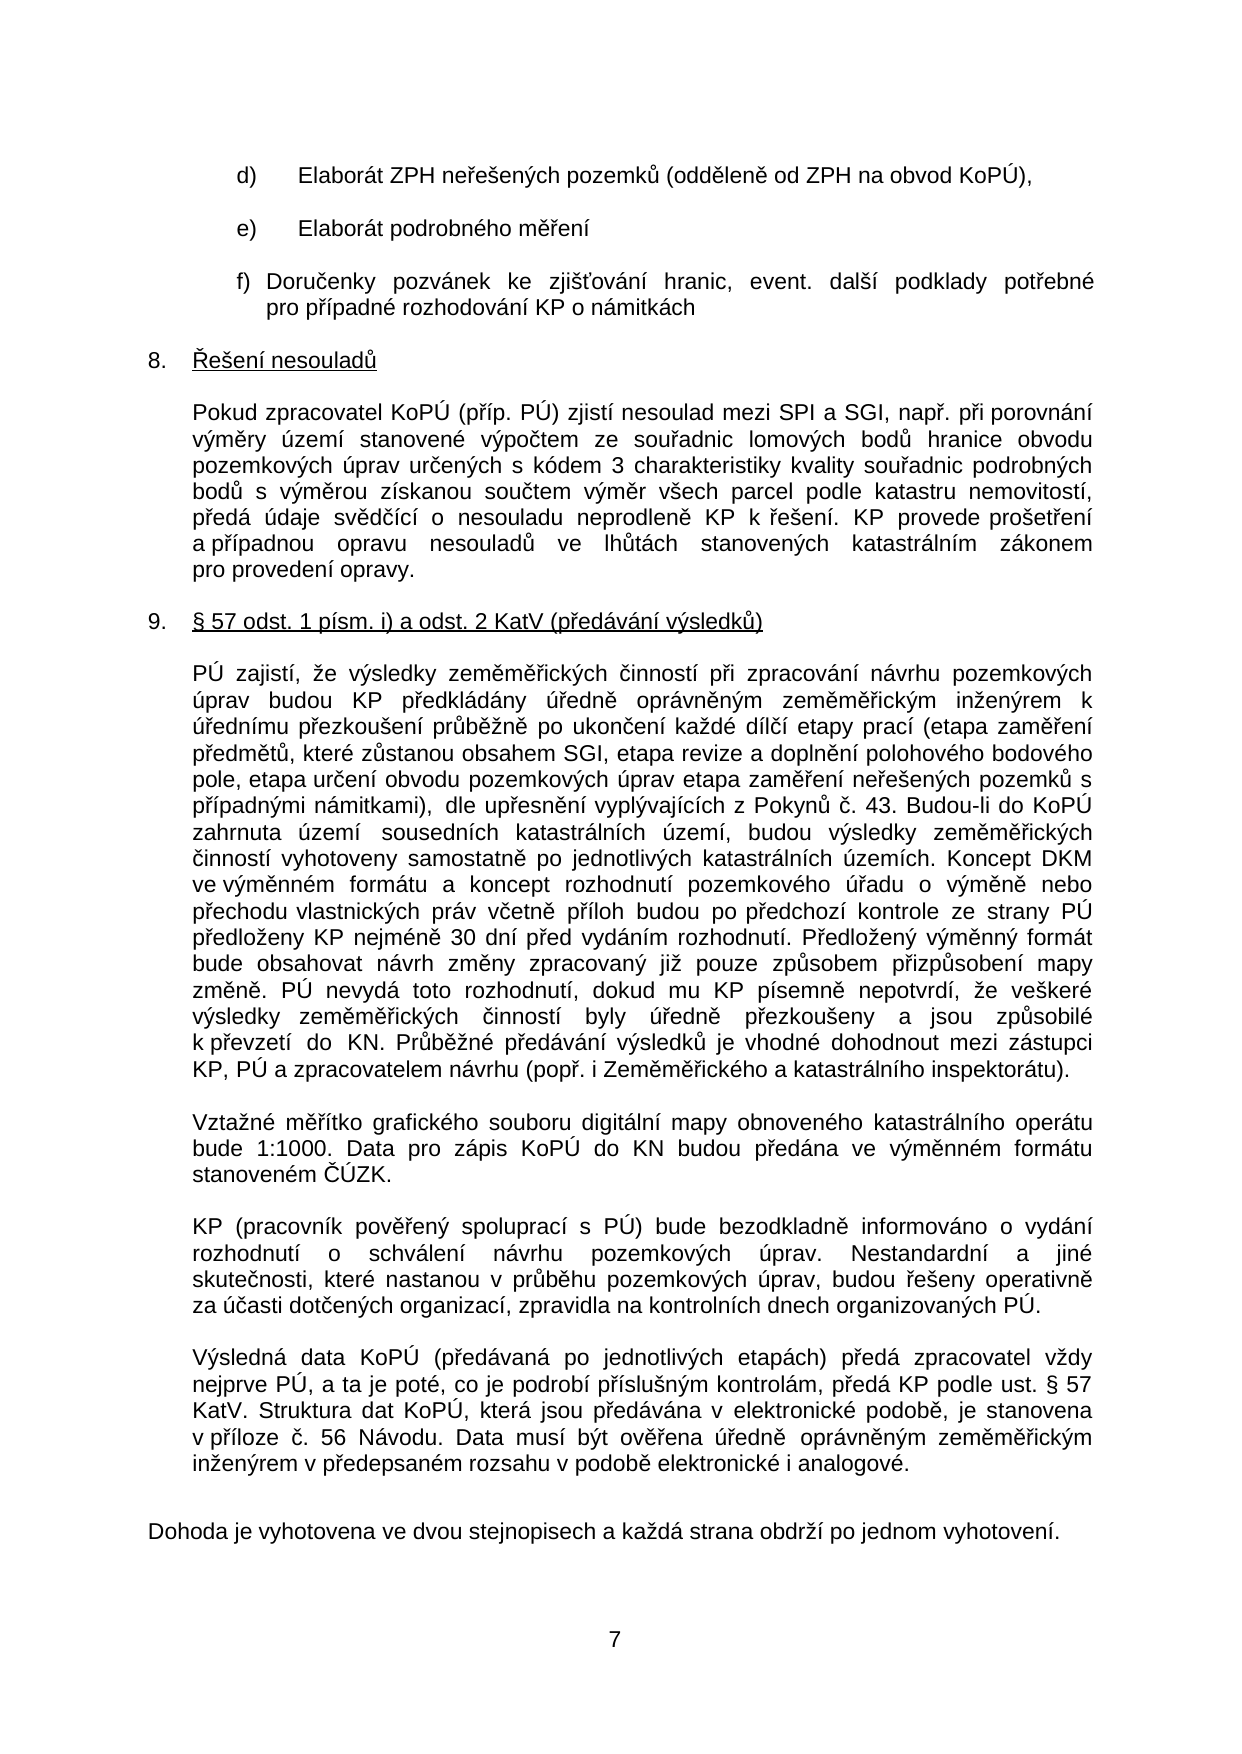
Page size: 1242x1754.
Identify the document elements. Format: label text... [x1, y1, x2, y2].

text KP (pracovník pověřený spoluprací s PÚ) bude bezodkladně informováno o vydání rozhodnutí o schválení návrhu pozemkových úprav. Nestandardní a jiné skutečnosti, které nastanou v průběhu pozemkových úprav, budou řešeny operativně za účasti dotčených organizací, zpravidla na kontrolních dnech organizovaných PÚ. [192, 1214, 1093, 1318]
text Dohoda je vyhotovena ve dvou stejnopisech a každá strana obdrží po jednom vyhotovení. [148, 1518, 1095, 1544]
text Pokud zpracovatel KoPÚ (příp. PÚ) zjistí nesoulad mezi SPI a SGI, např. při porovnání výměry území stanovené výpočtem ze souřadnic lomových bodů hranice obvodu pozemkových úprav určených s kódem 3 charakteristiky kvality souřadnic podrobných bodů s výměrou získanou součtem výměr všech parcel podle katastru nemovitostí, předá údaje svědčící o nesouladu neprodleně KP k řešení. KP provede prošetření a případnou opravu nesouladů ve lhůtách stanovených katastrálním zákonem pro provedení opravy. [192, 400, 1093, 583]
text 8. Řešení nesouladů [148, 347, 1095, 373]
text Vztažné měřítko grafického souboru digitální mapy obnoveného katastrálního operátu bude 1:1000. Data pro zápis KoPÚ do KN budou předána ve výměnném formátu stanoveném ČÚZK. [192, 1108, 1093, 1187]
text PÚ zajistí, že výsledky zeměměřických činností při zpracování návrhu pozemkových úprav budou KP předkládány úředně oprávněným zeměměřickým inženýrem k úřednímu přezkoušení průběžně po ukončení každé dílčí etapy prací (etapa zaměření předmětů, které zůstanou obsahem SGI, etapa revize a doplnění polohového bodového pole, etapa určení obvodu pozemkových úprav etapa zaměření neřešených pozemků s případnými námitkami), dle upřesnění vyplývajících z Pokynů č. 43. Budou-li do KoPÚ zahrnuta území sousedních katastrálních území, budou výsledky zeměměřických činností vyhotoveny samostatně po jednotlivých katastrálních územích. Koncept DKM ve výměnném formátu a koncept rozhodnutí pozemkového úřadu o výměně nebo přechodu vlastnických práv včetně příloh budou po předchozí kontrole ze strany PÚ předloženy KP nejméně 30 dní před vydáním rozhodnutí. Předložený výměnný formát bude obsahovat návrh změny zpracovaný již pouze způsobem přizpůsobení mapy změně. PÚ nevydá toto rozhodnutí, dokud mu KP písemně nepotvrdí, že veškeré výsledky zeměměřických činností byly úředně přezkoušeny a jsou způsobilé k převzetí do KN. Průběžné předávání výsledků je vhodné dohodnout mezi zástupci KP, PÚ a zpracovatelem návrhu (popř. i Zeměměřického a katastrálního inspektorátu). [192, 660, 1093, 1082]
text d) Elaborát ZPH neřešených pozemků (odděleně od ZPH na obvod KoPÚ), [236, 162, 1095, 189]
text f) Doručenky pozvánek ke zjišťování hranic, event. další podklady potřebné pro případné rozhodování KP o námitkách [236, 268, 1095, 321]
text Výsledná data KoPÚ (předávaná po jednotlivých etapách) předá zpracovatel vždy nejprve PÚ, a ta je poté, co je podrobí příslušným kontrolám, předá KP podle ust. § 57 KatV. Struktura dat KoPÚ, která jsou předávána v elektronické podobě, je stanovena v příloze č. 56 Návodu. Data musí být ověřena úředně oprávněným zeměměřickým inženýrem v předepsaném rozsahu v podobě elektronické i analogové. [192, 1344, 1093, 1476]
text 9. § 57 odst. 1 písm. i) a odst. 2 KatV (předávání výsledků) [148, 608, 1095, 634]
text e) Elaborát podrobného měření [236, 215, 1095, 242]
